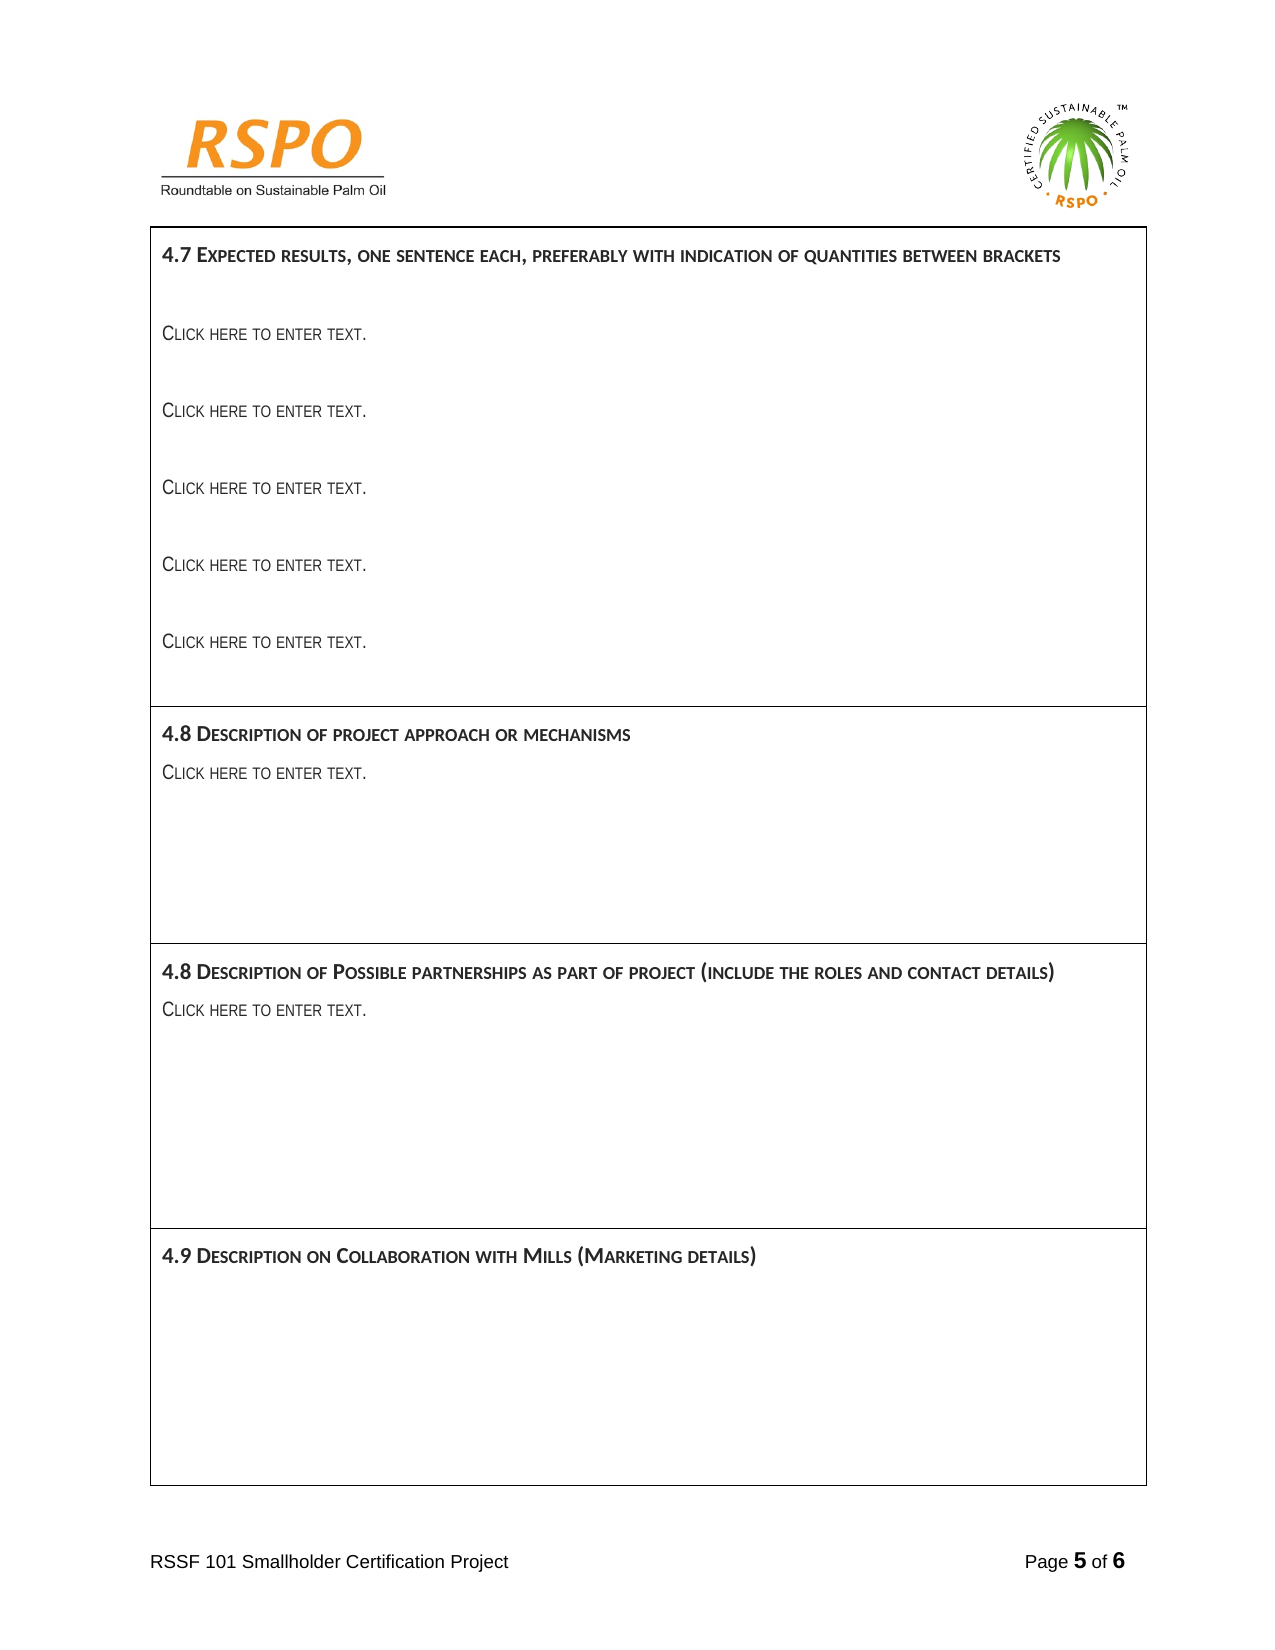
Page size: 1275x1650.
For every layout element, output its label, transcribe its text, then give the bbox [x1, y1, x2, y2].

picture [150, 111, 396, 203]
table_cell 4.8 Description of project approach or mechanisms [151, 707, 1146, 943]
table_cell 4.9 Description on Collaboration with Mills (Marketing details) [151, 1229, 1146, 1485]
table_cell 4.7 Expected results, one sentence each, preferably with indication of quantities between brackets [151, 228, 1146, 706]
table_cell 4.8 Description of Possible partnerships as part of project (include the roles and contact details) [151, 944, 1146, 1228]
picture [994, 75, 1158, 237]
